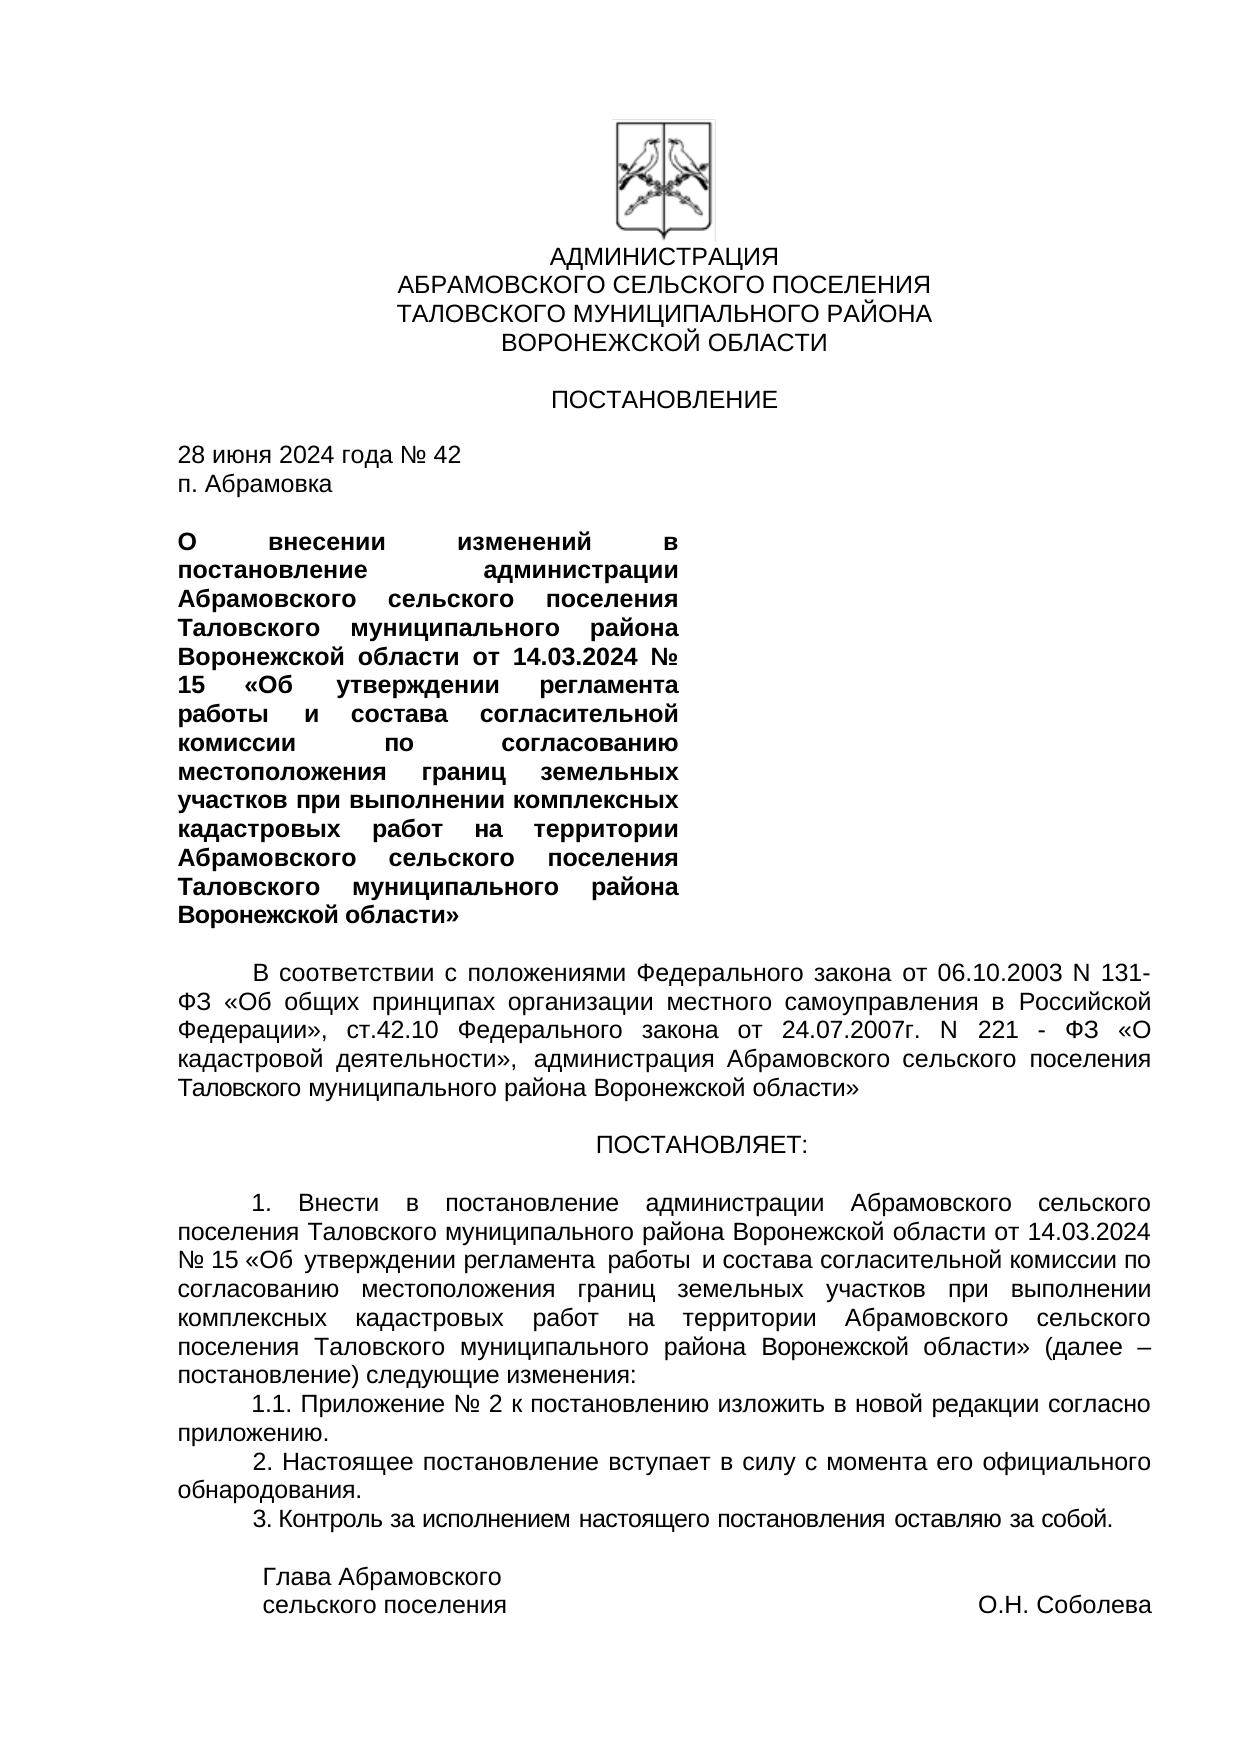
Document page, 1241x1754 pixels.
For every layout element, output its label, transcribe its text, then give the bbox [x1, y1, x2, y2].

text ТАЛОВСКОГО МУНИЦИПАЛЬНОГО РАЙОНА [177, 299, 1152, 328]
table_header Глава Абрамовского сельского поселения [251, 1562, 664, 1619]
table_header О.Н. Соболева [665, 1562, 1163, 1619]
list 3. Контроль за исполнением настоящего постановления оставляю за собой. [252, 1504, 1152, 1533]
picture [612, 118, 717, 242]
list 2. Настоящее постановление вступает в силу с момента его официального обнародования. [177, 1447, 1152, 1504]
text 1.1. Приложение № 2 к постановлению изложить в новой редакции согласно приложению. [177, 1389, 1151, 1447]
text 28 июня 2024 года № 42 [177, 440, 1152, 469]
text АДМИНИСТРАЦИЯ [177, 242, 1152, 270]
text ВОРОНЕЖСКОЙ ОБЛАСТИ [177, 328, 1152, 357]
text 1. Внести в постановление администрации Абрамовского сельского поселения Таловского муниципального района Воронежской области от 14.03.2024 № 15 «Об утверждении регламента работы и состава согласительной комиссии по согласованию местоположения границ земельных участков при выполнении комплексных кадастровых работ на территории Абрамовского сельского поселения Таловского муниципального района Воронежской области» (далее – постановление) следующие изменения: [177, 1188, 1151, 1389]
text В соответствии с положениями Федерального закона от 06.10.2003 N 131-ФЗ «Об общих принципах организации местного самоуправления в Российской Федерации», ст.42.10 Федерального закона от 24.07.2007г. N 221 - ФЗ «О кадастровой деятельности», администрация Абрамовского сельского поселения Таловского муниципального района Воронежской области» [177, 958, 1152, 1102]
text О внесении изменений в постановление администрации Абрамовского сельского поселения Таловского муниципального района Воронежской области от 14.03.2024 № 15 «Об утверждении регламента работы и состава согласительной комиссии по согласованию местоположения границ земельных участков при выполнении комплексных кадастровых работ на территории Абрамовского сельского поселения Таловского муниципального района Воронежской области» [177, 527, 679, 929]
text ПОСТАНОВЛЯЕТ: [177, 1130, 1152, 1159]
text АБРАМОВСКОГО СЕЛЬСКОГО ПОСЕЛЕНИЯ [177, 270, 1152, 299]
text ПОСТАНОВЛЕНИЕ [177, 385, 1152, 414]
text п. Абрамовка [177, 469, 1152, 498]
